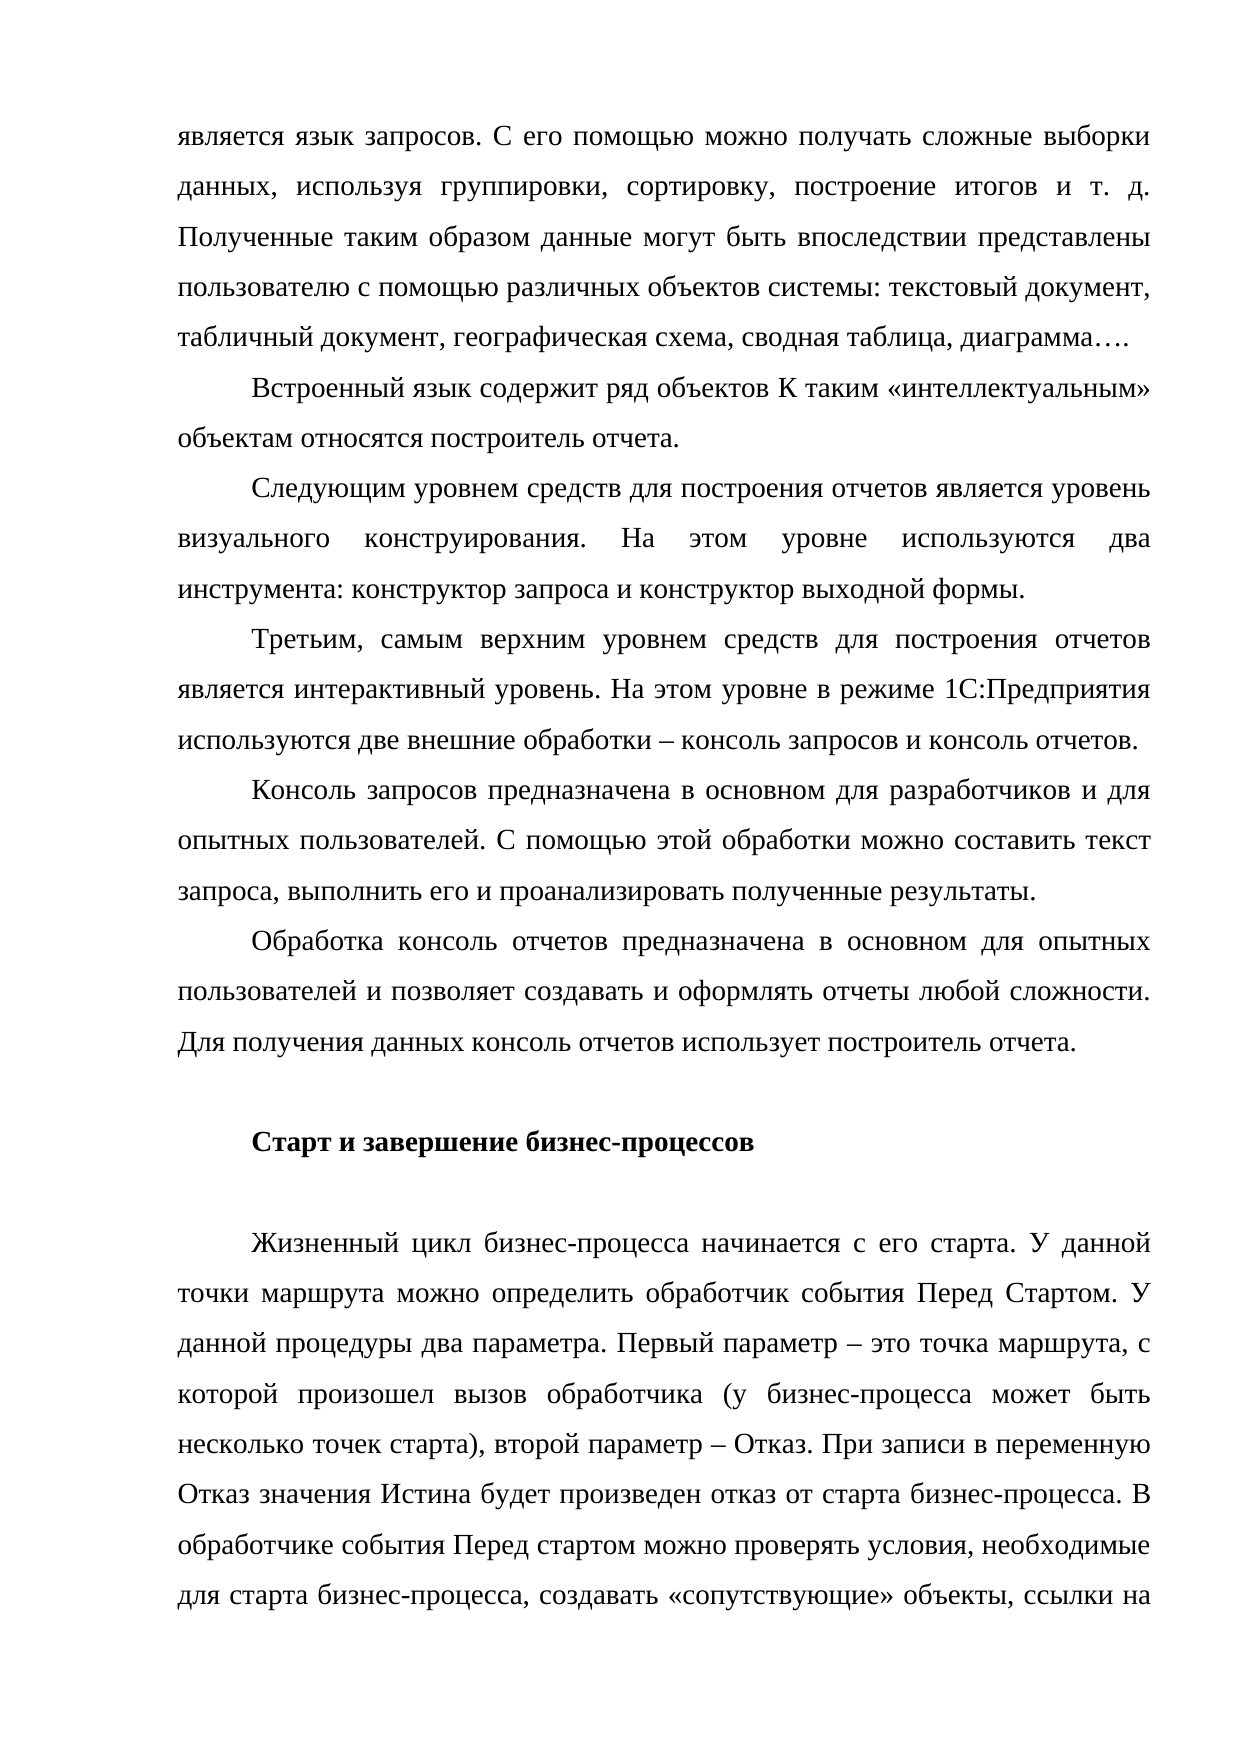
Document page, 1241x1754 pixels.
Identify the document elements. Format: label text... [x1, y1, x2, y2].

text Следующим уровнем средств для построения отчетов является уровень визуального конструирования. На этом уровне используются два инструмента: конструктор запроса и конструктор выходной формы. [177, 470, 1152, 604]
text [177, 1225, 1152, 1611]
text Третьим, самым верхним уровнем средств для построения отчетов является интерактивный уровень. На этом уровне в режиме 1С:Предприятия используются две внешние обработки – консоль запросов и консоль отчетов. [177, 621, 1152, 755]
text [177, 118, 1152, 353]
text Старт и завершение бизнес-процессов [177, 1124, 1152, 1158]
text Консоль запросов предназначена в основном для разработчиков и для опытных пользователей. С помощью этой обработки можно составить текст запроса, выполнить его и проанализировать полученные результаты. [177, 772, 1152, 906]
text Встроенный язык содержит ряд объектов К таким «интеллектуальным» объектам относятся построитель отчета. [177, 370, 1152, 453]
text Обработка консоль отчетов предназначена в основном для опытных пользователей и позволяет создавать и оформлять отчеты любой сложности. Для получения данных консоль отчетов использует построитель отчета. [177, 923, 1152, 1057]
